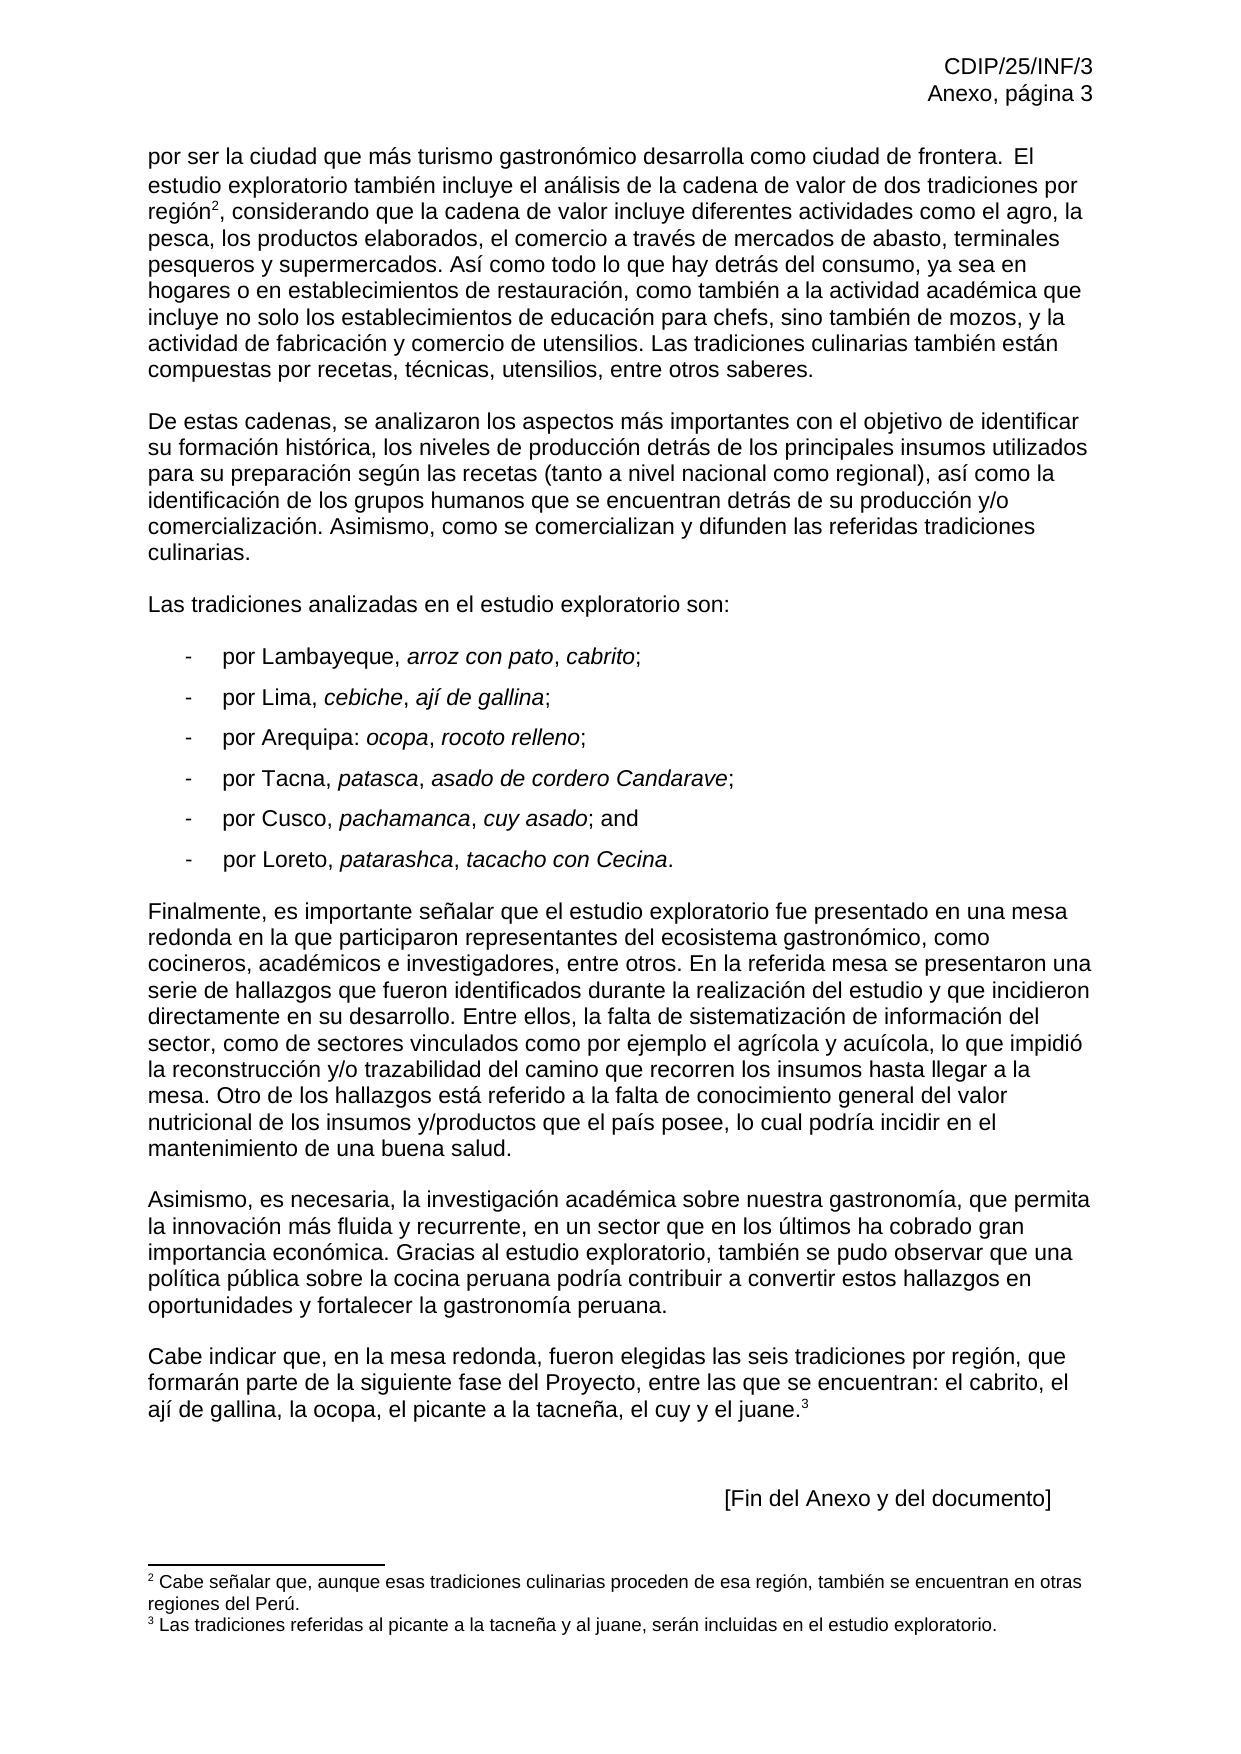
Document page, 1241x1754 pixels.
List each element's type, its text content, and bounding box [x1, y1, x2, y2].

list por Arequipa: ocopa, rocoto relleno; [185, 723, 1092, 751]
list por Lima, cebiche, ají de gallina; [185, 683, 1092, 711]
list por Loreto, patarashca, tacacho con Cecina. [185, 845, 1093, 873]
text [Fin del Anexo y del documento] [724, 1484, 1093, 1511]
list por Tacna, patasca, asado de cordero Candarave; [185, 764, 1092, 792]
list por Lambayeque, arroz con pato, cabrito; [185, 642, 1092, 670]
text Las tradiciones analizadas en el estudio exploratorio son: [148, 591, 1093, 617]
text Cabe indicar que, en la mesa redonda, fueron elegidas las seis tradiciones por región, que formarán parte de la siguiente fase del Proyecto, entre las que se encuentran: el cabrito, el ají de gallina, la ocopa, el picante a la tacneña, el cuy y el juane. [148, 1343, 1092, 1422]
list por Cusco, pachamanca, cuy asado; and [185, 804, 1092, 832]
text De estas cadenas, se analizaron los aspectos más importantes con el objetivo de identificar su formación histórica, los niveles de producción detrás de los principales insumos utilizados para su preparación según las recetas (tanto a nivel nacional como regional), así como la identificación de los grupos humanos que se encuentran detrás de su producción y/o comercialización. Asimismo, como se comercializan y difunden las referidas tradiciones culinarias. [148, 408, 1093, 566]
text Asimismo, es necesaria, la investigación académica sobre nuestra gastronomía, que permita la innovación más fluida y recurrente, en un sector que en los últimos ha cobrado gran importancia económica. Gracias al estudio exploratorio, también se pudo observar que una política pública sobre la cocina peruana podría contribuir a convertir estos hallazgos en oportunidades y fortalecer la gastronomía peruana. [148, 1186, 1093, 1318]
text Finalmente, es importante señalar que el estudio exploratorio fue presentado en una mesa redonda en la que participaron representantes del ecosistema gastronómico, como cocineros, académicos e investigadores, entre otros. En la referida mesa se presentaron una serie de hallazgos que fueron identificados durante la realización del estudio y que incidieron directamente en su desarrollo. Entre ellos, la falta de sistematización de información del sector, como de sectores vinculados como por ejemplo el agrícola y acuícola, lo que impidió la reconstrucción y/o trazabilidad del camino que recorren los insumos hasta llegar a la mesa. Otro de los hallazgos está referido a la falta de conocimiento general del valor nutricional de los insumos y/productos que el país posee, lo cual podría incidir en el mantenimiento de una buena salud. [148, 898, 1093, 1161]
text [148, 132, 1093, 383]
